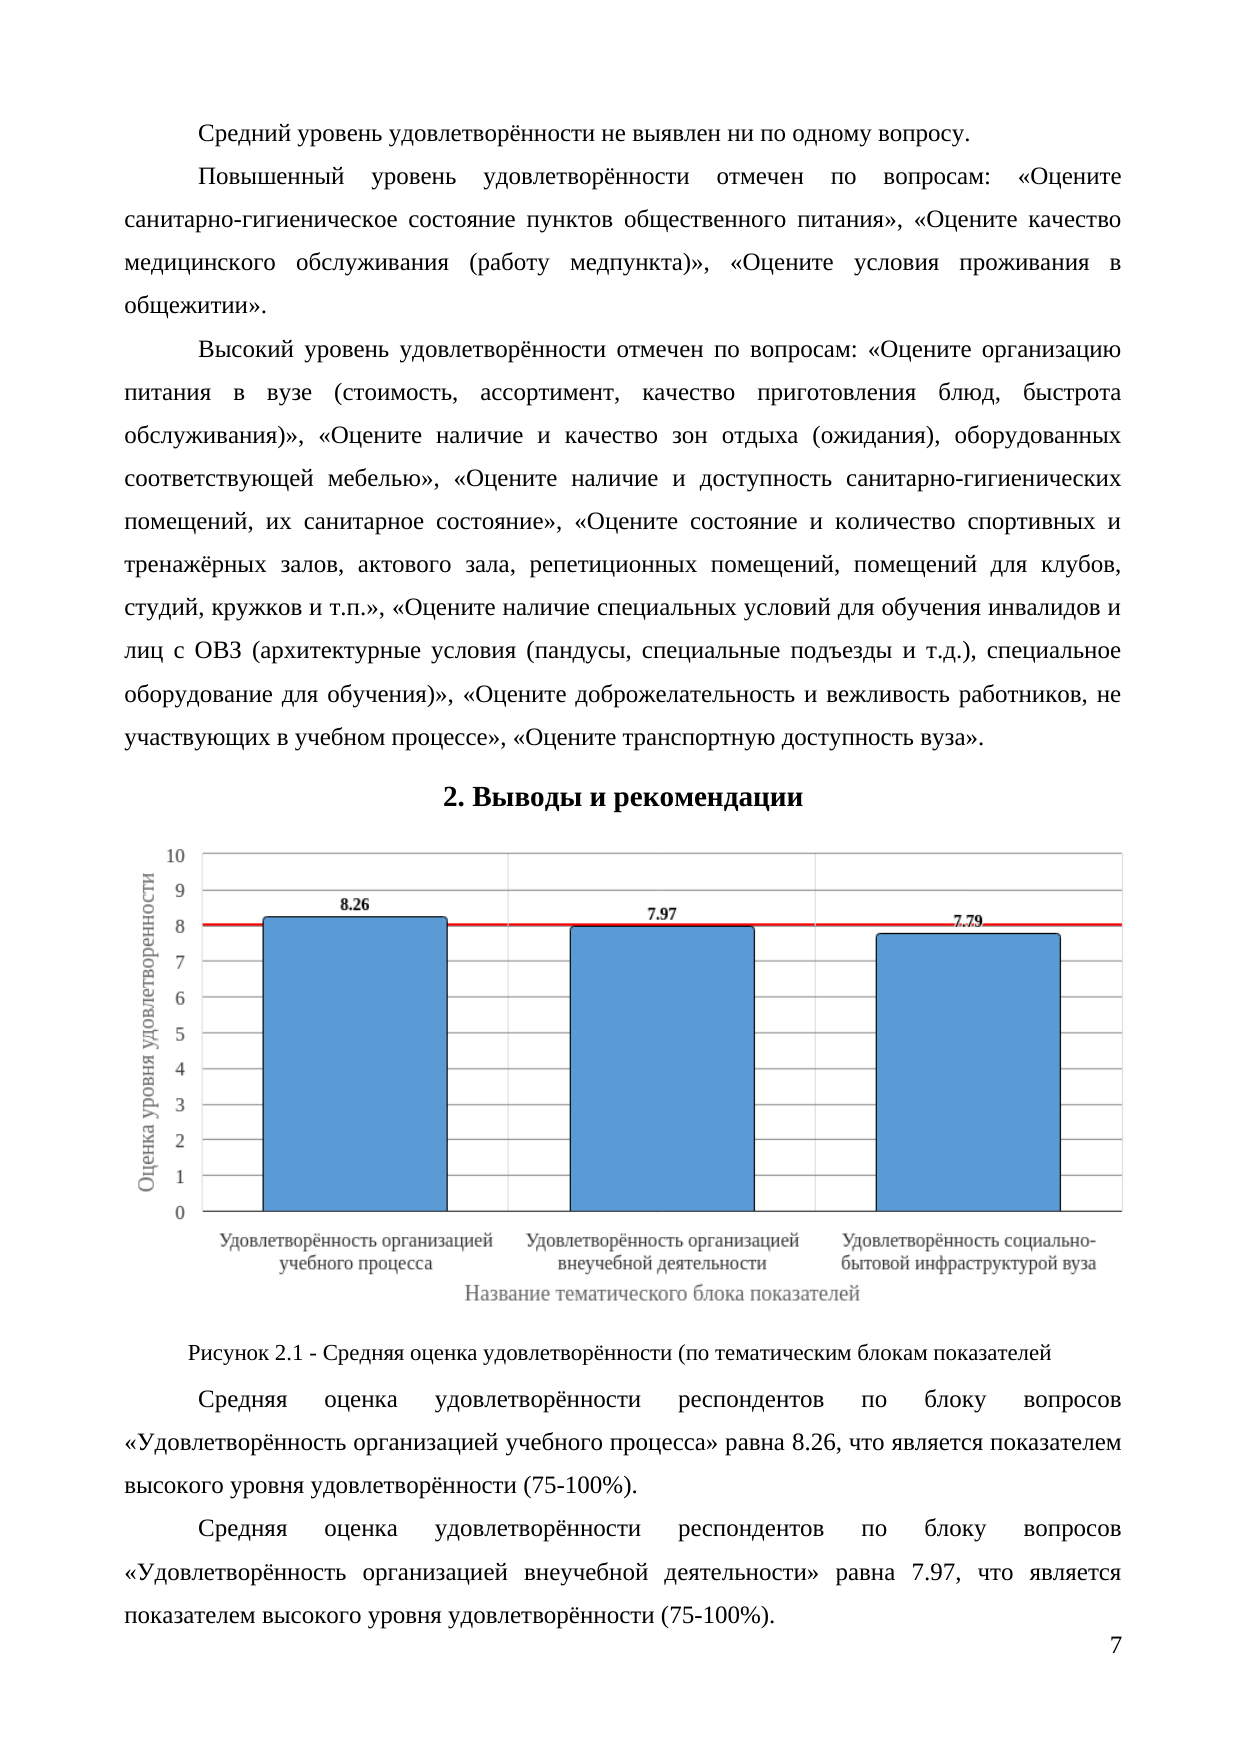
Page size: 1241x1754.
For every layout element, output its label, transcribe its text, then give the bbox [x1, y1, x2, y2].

text Повышенный уровень удовлетворённости отмечен по вопросам: «Оцените санитарно-гигиеническое состояние пунктов общественного питания», «Оцените качество медицинского обслуживания (работу медпункта)», «Оцените условия проживания в общежитии». [124, 161, 1122, 319]
text Средний уровень удовлетворённости не выявлен ни по одному вопросу. [124, 118, 1122, 147]
subtitle 2. Выводы и рекомендации [124, 779, 1122, 813]
text Средняя оценка удовлетворённости респондентов по блоку вопросов «Удовлетворённость организацией внеучебной деятельности» равна 7.97, что является показателем высокого уровня удовлетворённости (75-100%). [124, 1513, 1122, 1628]
text Высокий уровень удовлетворённости отмечен по вопросам: «Оцените организацию питания в вузе (стоимость, ассортимент, качество приготовления блюд, быстрота обслуживания)», «Оцените наличие и качество зон отдыха (ожидания), оборудованных соответствующей мебелью», «Оцените наличие и доступность санитарно-гигиенических помещений, их санитарное состояние», «Оцените состояние и количество спортивных и тренажёрных залов, актового зала, репетиционных помещений, помещений для клубов, студий, кружков и т.п.», «Оцените наличие специальных условий для обучения инвалидов и лиц с ОВЗ (архитектурные условия (пандусы, специальные подъезды и т.д.), специальное оборудование для обучения)», «Оцените доброжелательность и вежливость работников, не участвующих в учебном процессе», «Оцените транспортную доступность вуза». [124, 334, 1122, 751]
text Средняя оценка удовлетворённости респондентов по блоку вопросов «Удовлетворённость организацией учебного процесса» равна 8.26, что является показателем высокого уровня удовлетворённости (75-100%). [124, 1384, 1122, 1499]
picture [118, 842, 1134, 1321]
text Рисунок 2.1 - Средняя оценка удовлетворённости (по тематическим блокам показателей [118, 1339, 1122, 1366]
